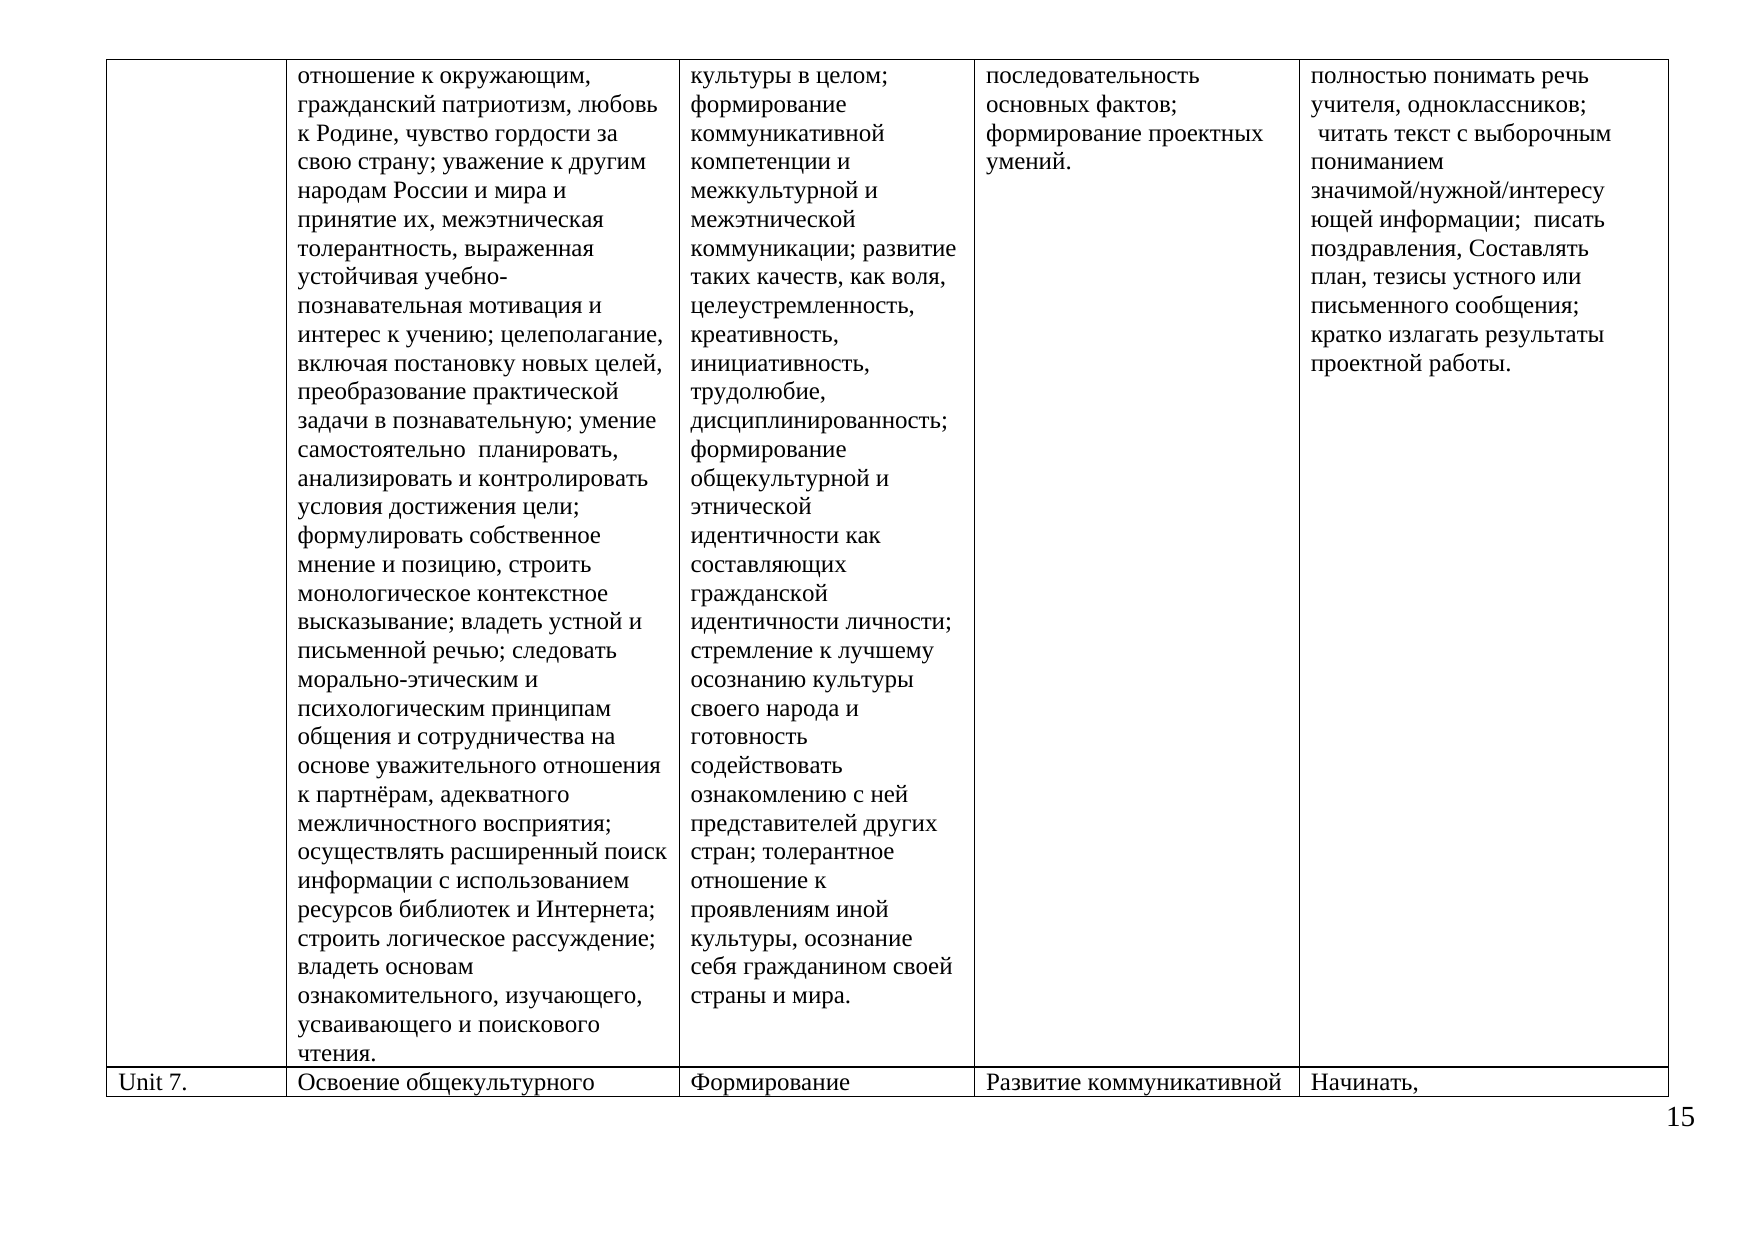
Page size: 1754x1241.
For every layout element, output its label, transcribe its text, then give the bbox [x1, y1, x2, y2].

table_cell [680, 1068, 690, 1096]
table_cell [287, 60, 679, 1066]
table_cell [107, 60, 286, 1066]
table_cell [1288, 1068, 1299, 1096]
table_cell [107, 1068, 286, 1096]
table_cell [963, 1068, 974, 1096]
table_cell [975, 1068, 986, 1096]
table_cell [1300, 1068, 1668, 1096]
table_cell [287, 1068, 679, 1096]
